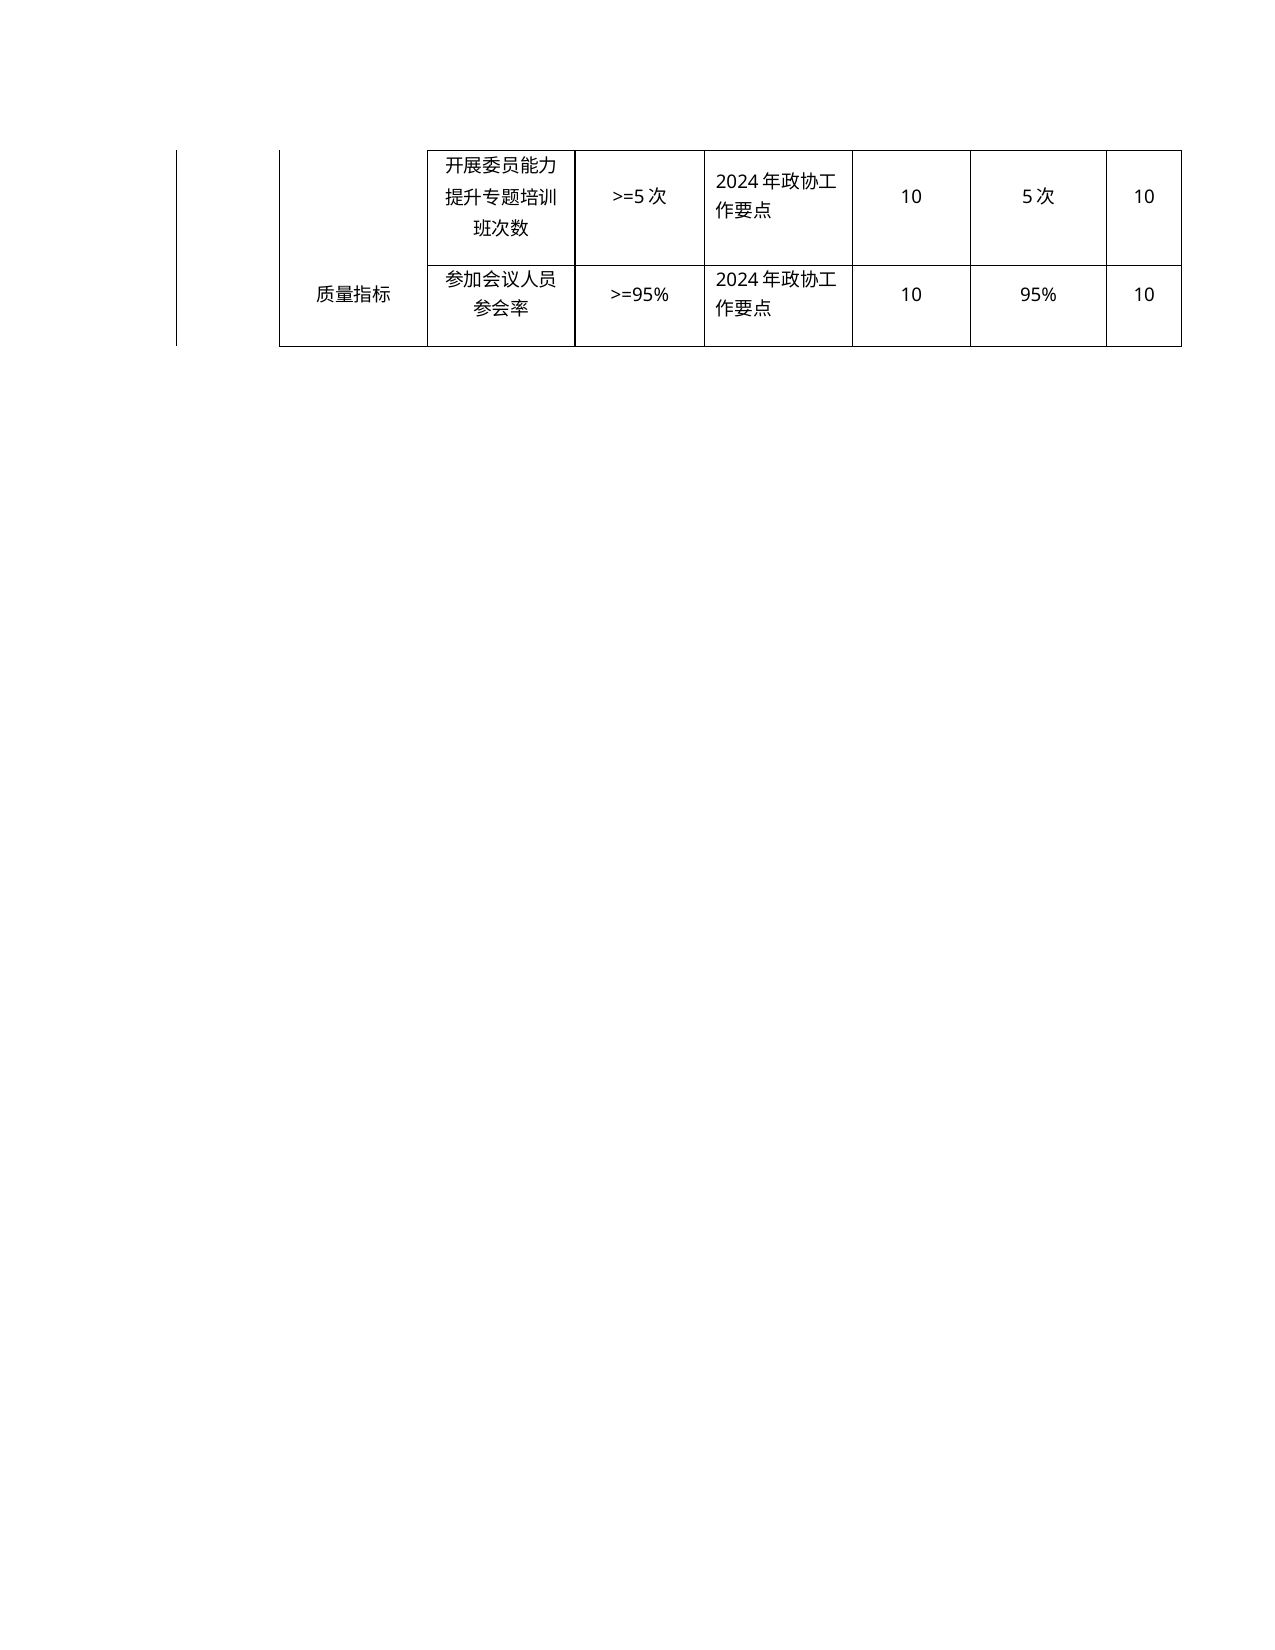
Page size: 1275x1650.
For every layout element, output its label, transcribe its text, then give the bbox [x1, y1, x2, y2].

table_cell >=95% [576, 266, 704, 346]
table_cell 质量指标 [280, 265, 427, 346]
table_cell 5次 [971, 151, 1106, 265]
table_cell 参加会议人员参会率 [428, 266, 574, 346]
table_cell 10 [853, 266, 970, 346]
table_cell 开展委员能力提升专题培训班次数 [428, 151, 574, 265]
table_cell 10 [1107, 266, 1181, 346]
table_cell >=5次 [576, 151, 704, 265]
table_cell 2024年政协工作要点 [705, 151, 852, 265]
table_cell 10 [1107, 151, 1181, 265]
table_cell 2024年政协工作要点 [705, 266, 852, 346]
table_cell 95% [971, 266, 1106, 346]
table_cell 10 [853, 151, 970, 265]
